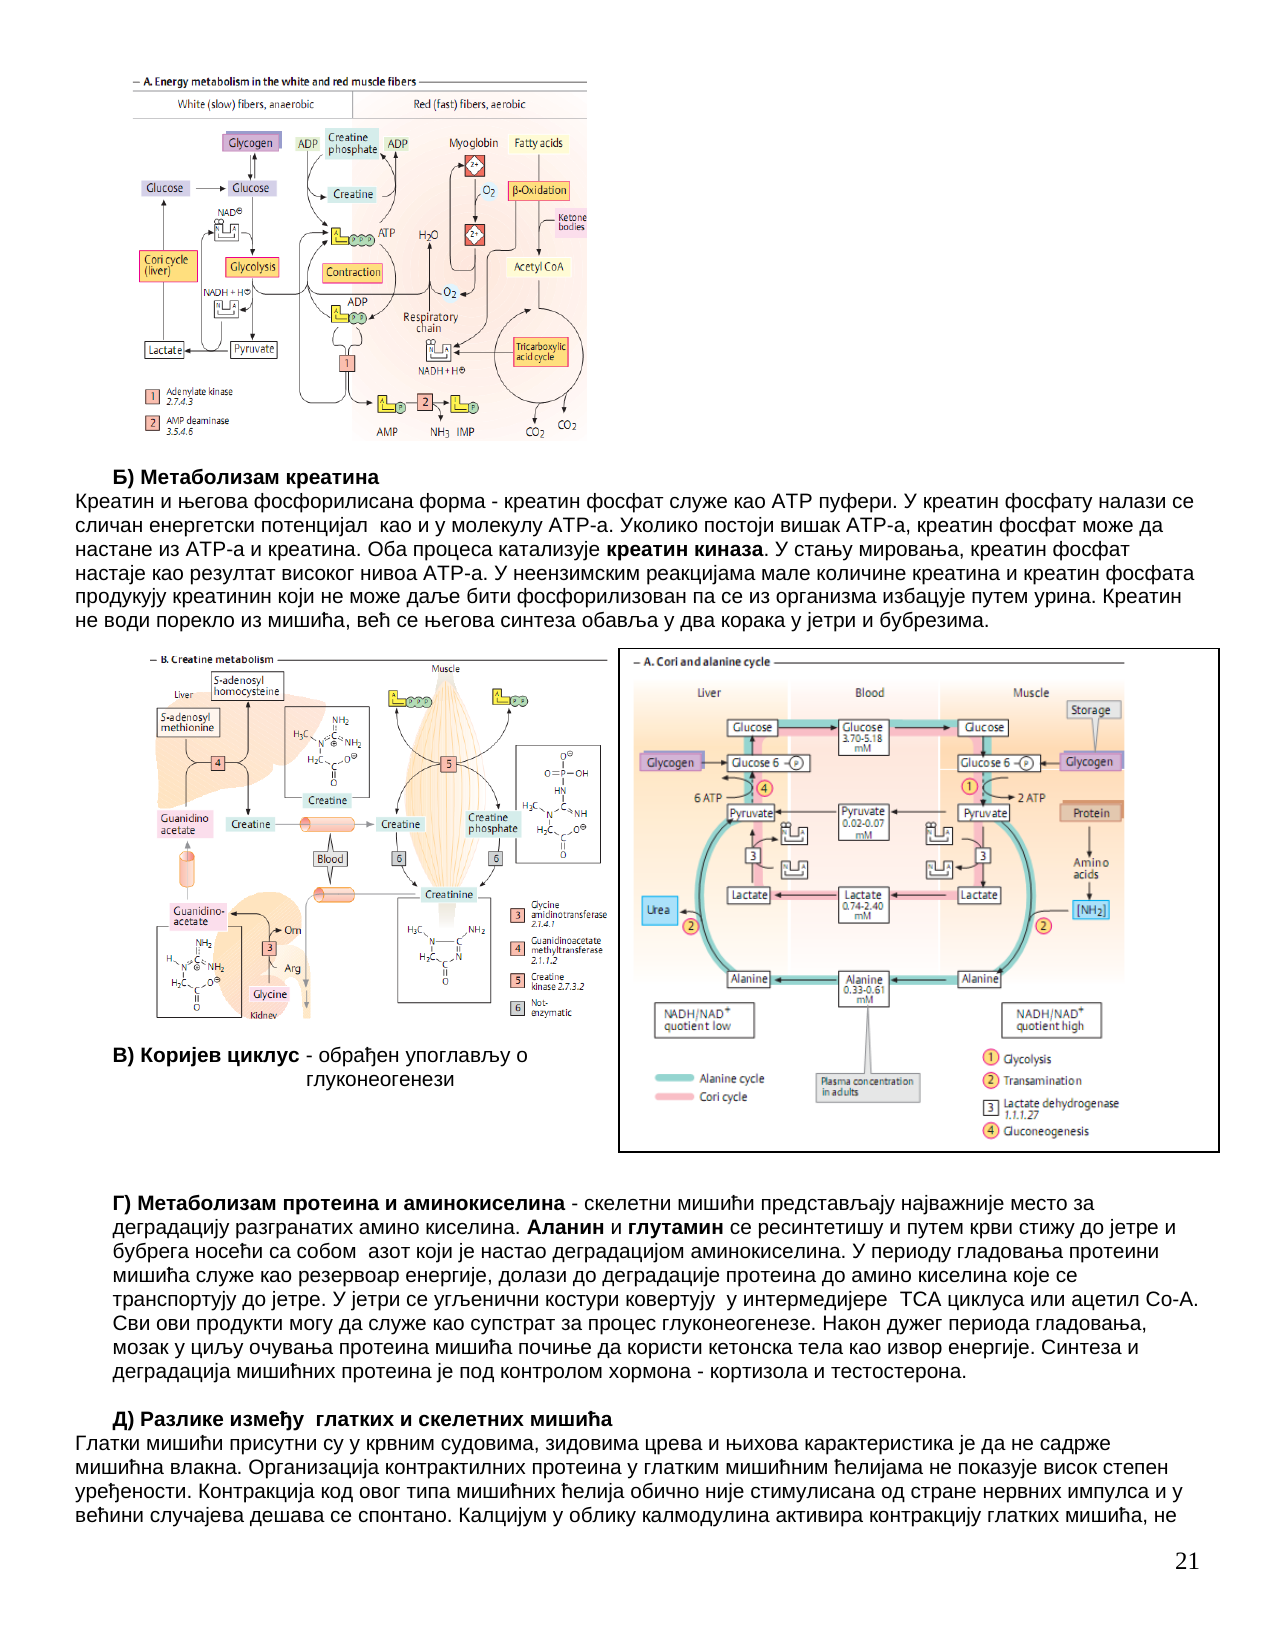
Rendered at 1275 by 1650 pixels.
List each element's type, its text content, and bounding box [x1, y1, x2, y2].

picture [132, 75, 587, 441]
text В) Коријев циклус - обрађен упоглављу о [112, 1043, 618, 1067]
text Б) Метаболизам креатина [112, 464, 1200, 488]
text Д) Разлике између глатких и скелетних мишића [112, 1407, 1200, 1431]
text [75, 1431, 1200, 1527]
text Г) Метаболизам протеина и аминокиселина - скелетни мишићи представљају најважније место за деградацију разгранатих амино киселина. Аланин и глутамин се ресинтетишу и путем крви стижу до јетре и бубрега носећи са собом азот који је настао деградацијом аминокиселина. У периоду гладовања протеини мишића служе као резервоар енергије, долази до деградације протеина до амино киселина које се транспортују до јетре. у јетри се угљенични костури ковертују у интермедијере TCA циклуса или ацетил Cо-А. Сви ови продукти могу да служе као супстрат за процес глуконеогенезе. Након дужег периода гладовања, мозак у циљу очувања протеина мишића почиње да користи кетонска тела као извор енергије. Синтеза и деградација мишићних протеина је под контролом хормона - кортизола и тестостерона. [112, 1191, 1200, 1383]
text Креатин и његова фосфорилисана форма - креатин фосфат служе као АТP пуфери. У креатин фосфату налази се сличан енергетски потенцијал као и у молекулу АТP-а. Уколико постоји вишак АТP-а, креатин фосфат може да настане из АТP-а и креатина. Оба процеса катализује креатин киназа. У стању мировања, креатин фосфат настаје као резултат високог нивоа АТP-а. У неензимским реакцијама мале количине креатина и креатин фосфата продукују креатинин који не може даље бити фосфорилизован па се из организма избацује путем урина. Креатин не води порекло из мишића, већ се његова синтеза обавља у два корака у јетри и бубрезима. [75, 488, 1200, 632]
picture [633, 656, 1125, 1145]
text глуконеогенези [112, 1067, 618, 1091]
picture [150, 656, 608, 1019]
